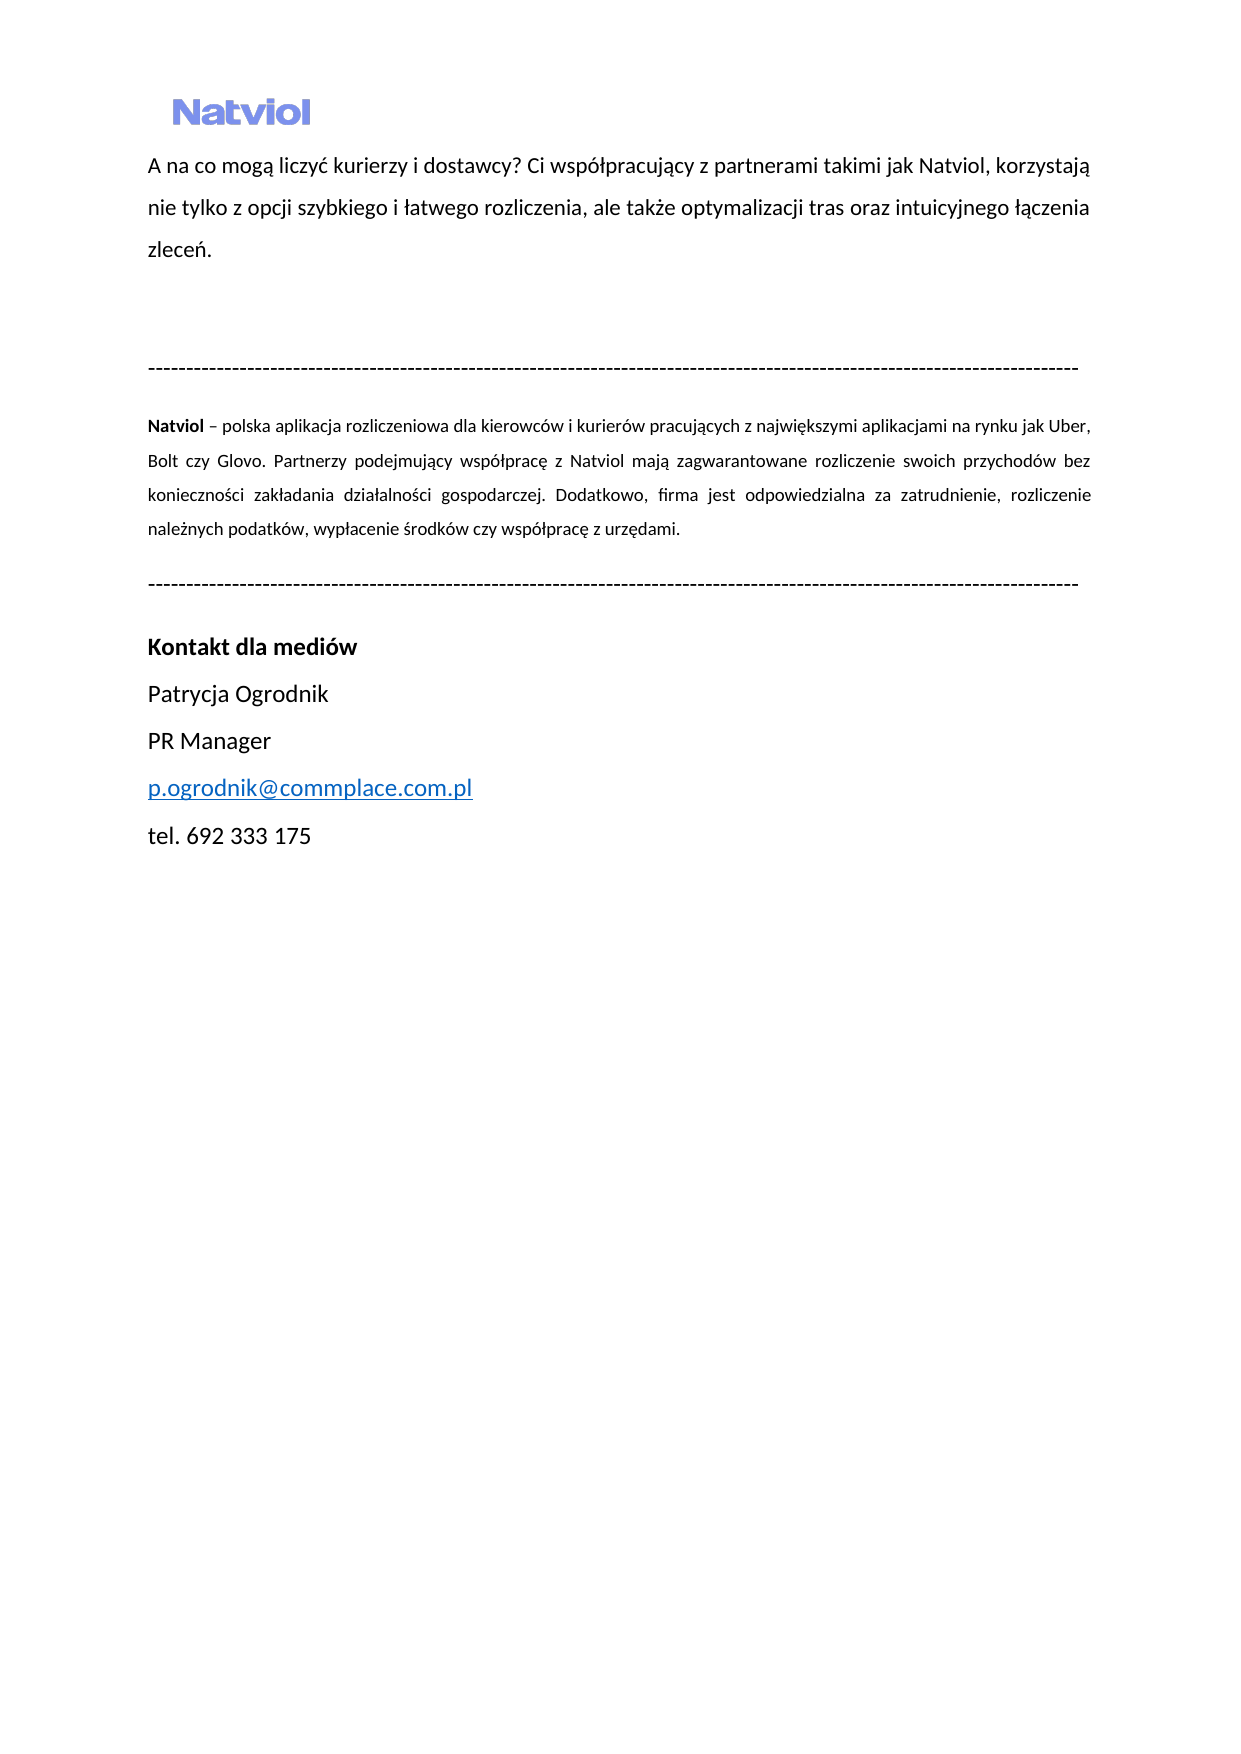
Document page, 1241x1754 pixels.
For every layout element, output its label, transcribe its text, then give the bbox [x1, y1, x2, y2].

text PR Manager [148, 725, 1093, 756]
picture [147, 73, 336, 151]
text Kontakt dla mediów [148, 631, 1093, 662]
text tel. 692 333 175 [148, 820, 1093, 850]
text -------------------------------------------------------------------------------------------------------------------------- [148, 569, 1093, 599]
text Patrycja Ogrodnik [148, 678, 1093, 709]
text Natviol – polska aplikacja rozliczeniowa dla kierowców i kurierów pracujących z największymi aplikacjami na rynku jak Uber, Bolt czy Glovo. Partnerzy podejmujący współpracę z Natviol mają zagwarantowane rozliczenie swoich przychodów bez konieczności zakładania działalności gospodarczej. Dodatkowo, firma jest odpowiedzialna za zatrudnienie, rozliczenie należnych podatków, wypłacenie środków czy współpracę z urzędami. [148, 414, 1093, 541]
text A na co mogą liczyć kurierzy i dostawcy? Ci współpracujący z partnerami takimi jak Natviol, korzystają nie tylko z opcji szybkiego i łatwego rozliczenia, ale także optymalizacji tras oraz intuicyjnego łączenia zleceń. [148, 151, 1093, 263]
text p.ogrodnik@commplace.com.pl [148, 773, 1093, 803]
text -------------------------------------------------------------------------------------------------------------------------- [148, 352, 1093, 383]
